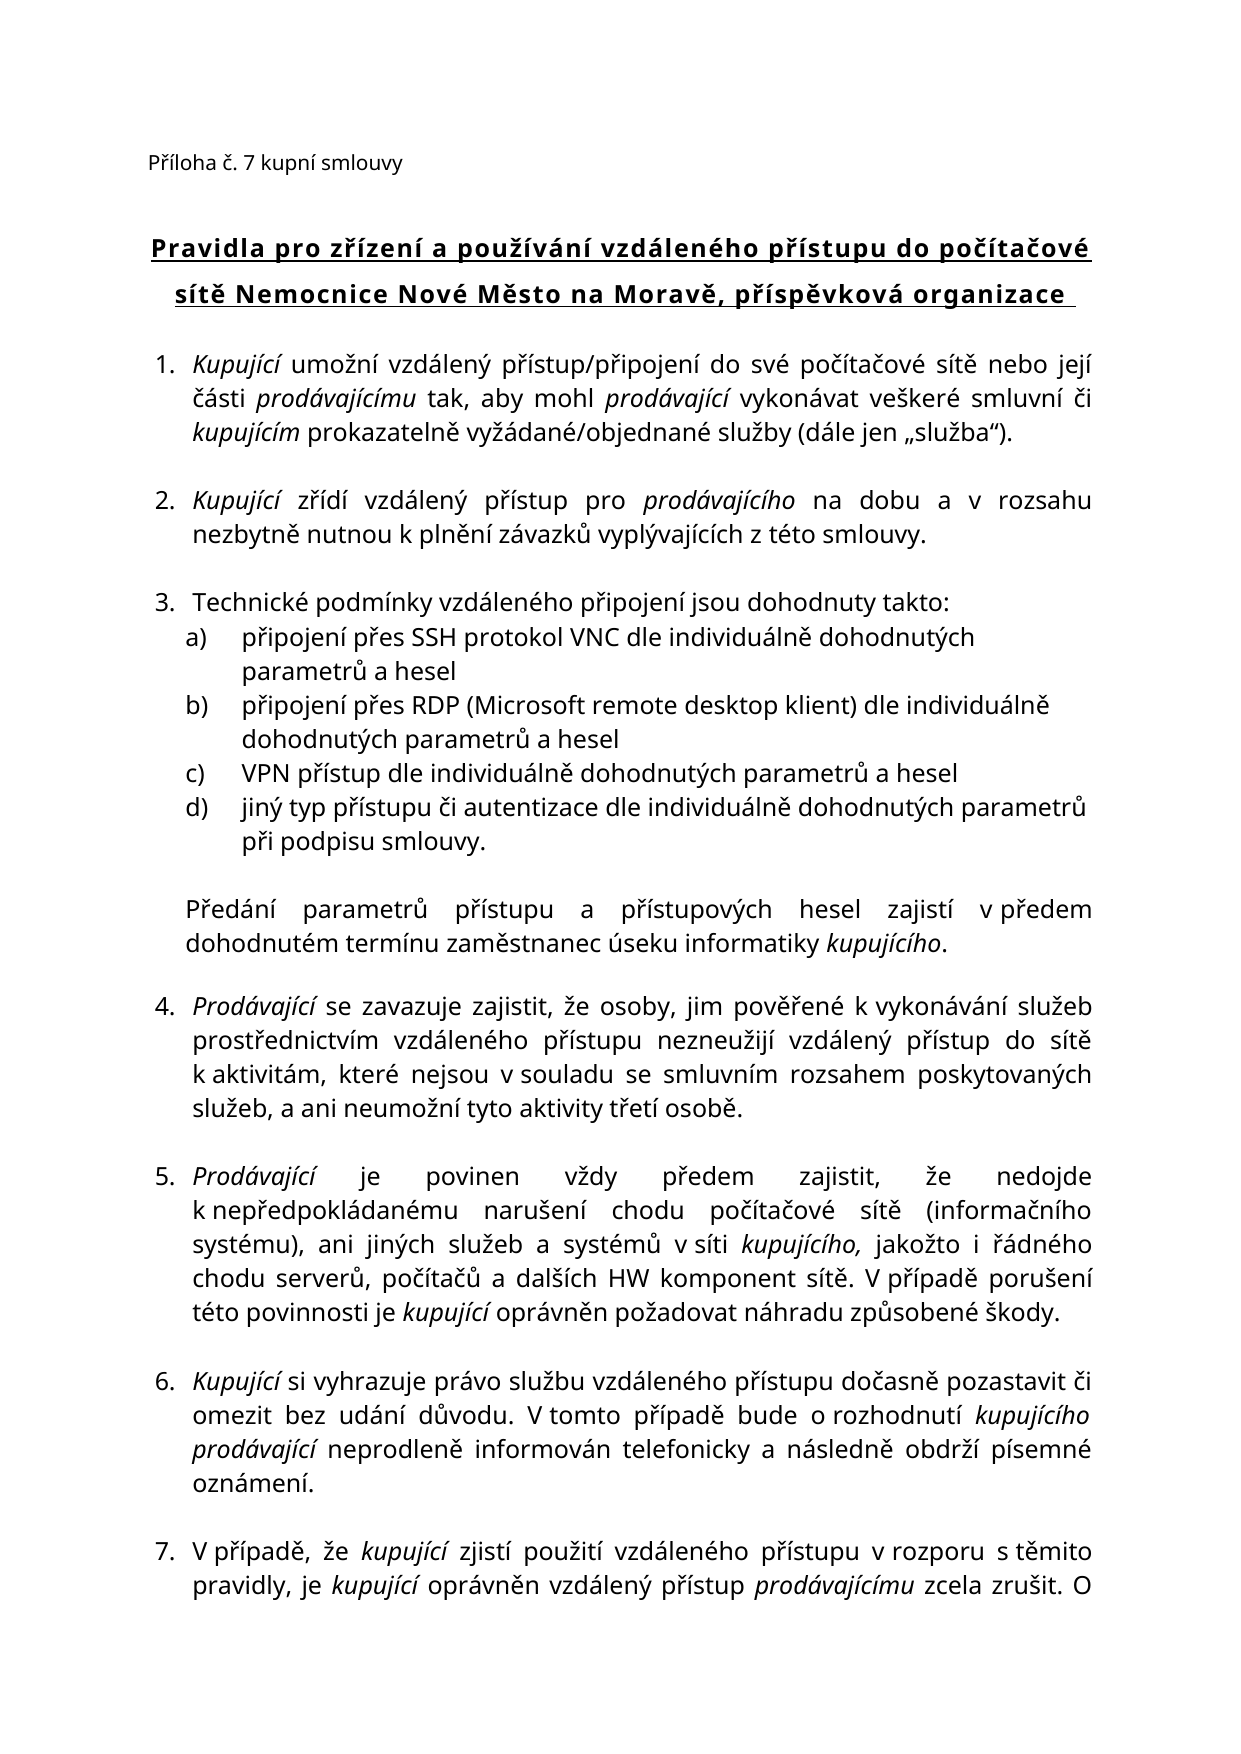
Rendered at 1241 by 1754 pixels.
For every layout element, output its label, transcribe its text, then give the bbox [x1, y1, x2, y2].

text d) jiný typ přístupu či autentizace dle individuálně dohodnutých parametrů při podpisu smlouvy. [185, 789, 1093, 858]
list Prodávající je povinen vždy předem zajistit, že nedojde k nepředpokládanému narušení chodu počítačové sítě (informačního systému), ani jiných služeb a systémů v síti kupujícího, jakožto i řádného chodu serverů, počítačů a dalších HW komponent sítě. V případě porušení této povinnosti je kupující oprávněn požadovat náhradu způsobené škody. [154, 1159, 1093, 1329]
text b) připojení přes RDP (Microsoft remote desktop klient) dle individuálně dohodnutých parametrů a hesel [185, 687, 1093, 755]
text Pravidla pro zřízení a používání vzdáleného přístupu do počítačové sítě Nemocnice Nové Město na Moravě, příspěvková organizace [148, 222, 1093, 313]
list Kupující si vyhrazuje právo službu vzdáleného přístupu dočasně pozastavit či omezit bez udání důvodu. V tomto případě bude o rozhodnutí kupujícího prodávající neprodleně informován telefonicky a následně obdrží písemné oznámení. [154, 1363, 1093, 1499]
text a) připojení přes SSH protokol VNC dle individuálně dohodnutých parametrů a hesel [185, 619, 1093, 687]
list Prodávající se zavazuje zajistit, že osoby, jim pověřené k vykonávání služeb prostřednictvím vzdáleného přístupu nezneužijí vzdálený přístup do sítě k aktivitám, které nejsou v souladu se smluvním rozsahem poskytovaných služeb, a ani neumožní tyto aktivity třetí osobě. [154, 988, 1093, 1125]
list Technické podmínky vzdáleného připojení jsou dohodnuty takto: [154, 585, 1093, 619]
text c) VPN přístup dle individuálně dohodnutých parametrů a hesel [185, 755, 1093, 789]
list Kupující zřídí vzdálený přístup pro prodávajícího na dobu a v rozsahu nezbytně nutnou k plnění závazků vyplývajících z této smlouvy. [154, 483, 1093, 551]
list Kupující umožní vzdálený přístup/připojení do své počítačové sítě nebo její části prodávajícímu tak, aby mohl prodávající vykonávat veškeré smluvní či kupujícím prokazatelně vyžádané/objednané služby (dále jen „služba“). [154, 347, 1093, 449]
text Příloha č. 7 kupní smlouvy [148, 148, 1093, 176]
text Předání parametrů přístupu a přístupových hesel zajistí v předem dohodnutém termínu zaměstnanec úseku informatiky kupujícího. [185, 892, 1093, 960]
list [154, 1533, 1093, 1602]
